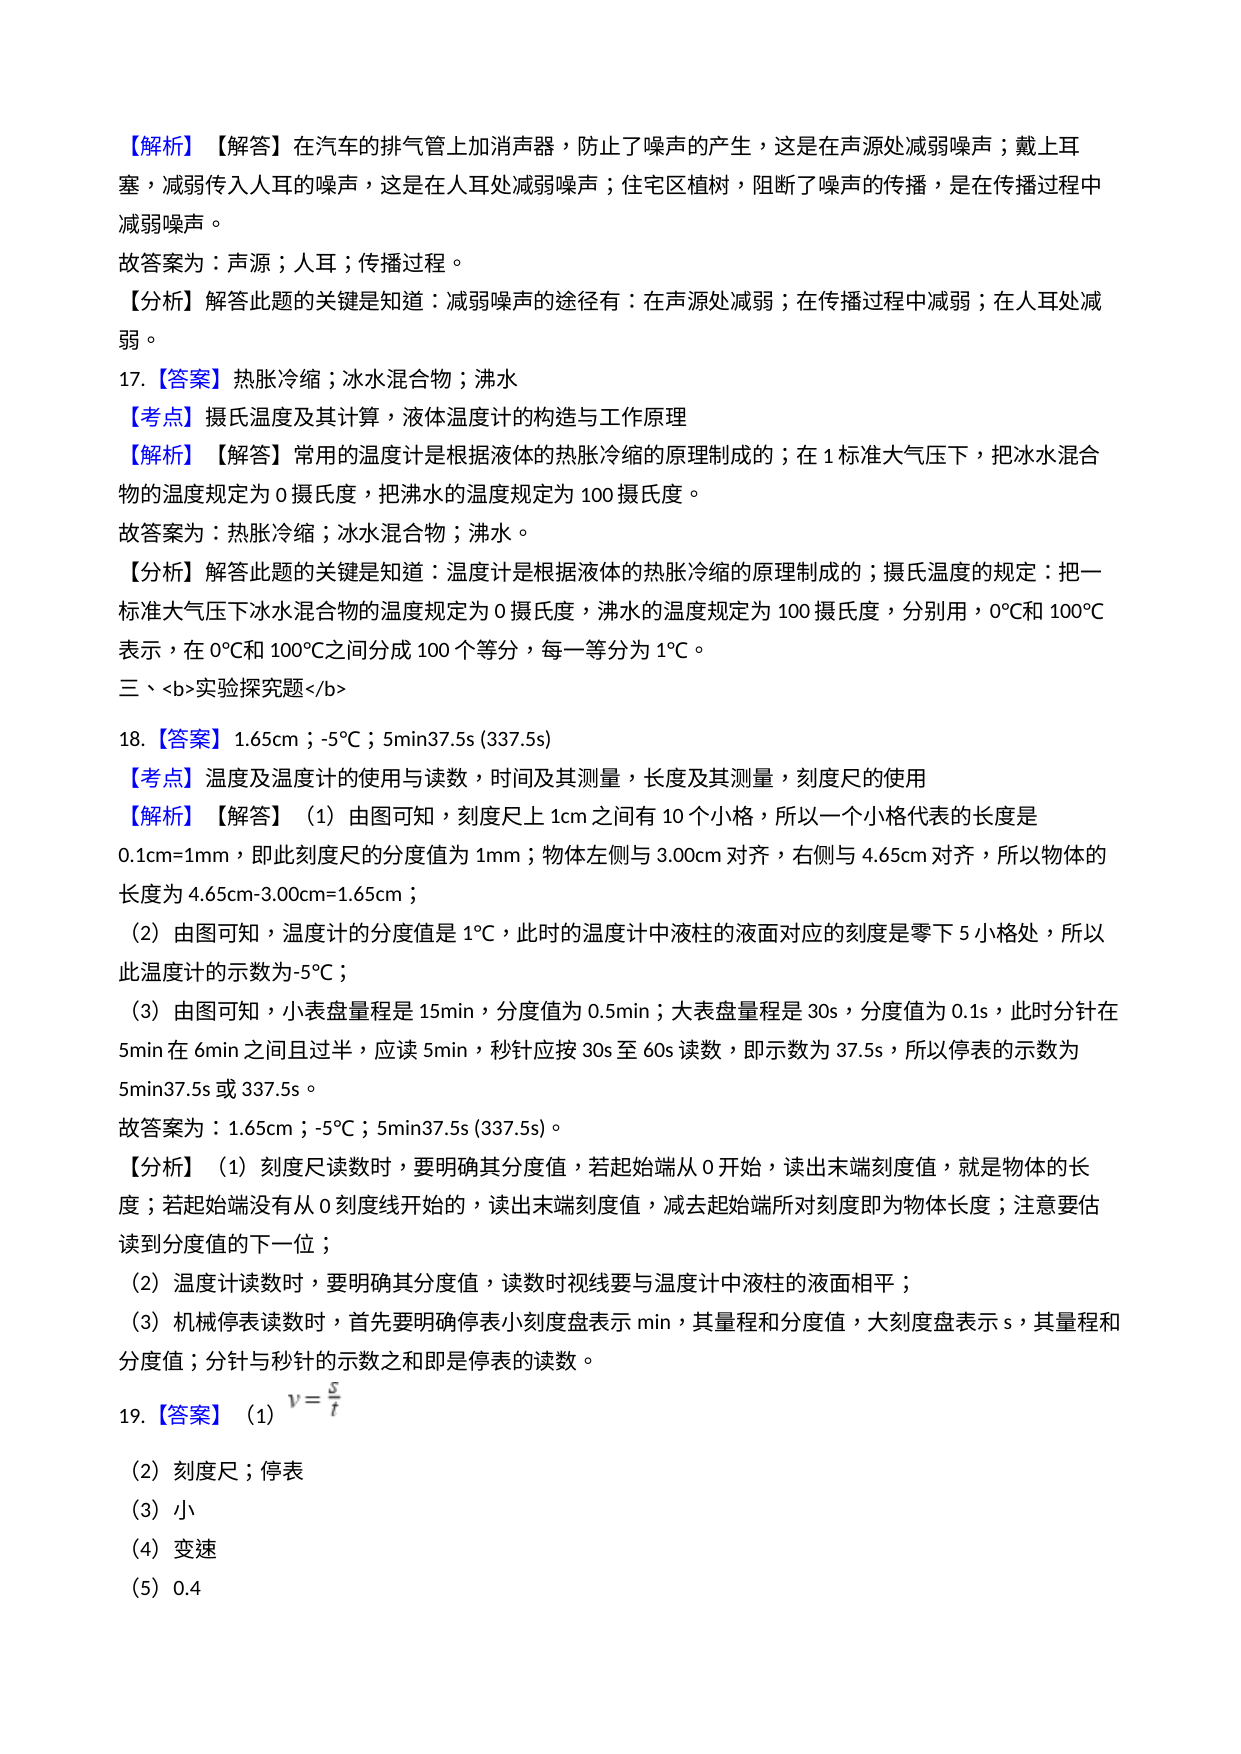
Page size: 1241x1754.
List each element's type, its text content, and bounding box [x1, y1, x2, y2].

text 17.【答案】热胀冷缩；冰水混合物；沸水 [118, 362, 1122, 395]
text 【考点】温度及温度计的使用与读数，时间及其测量，长度及其测量，刻度尺的使用 [118, 761, 1122, 794]
picture [288, 1382, 345, 1418]
text 【解析】【解答】常用的温度计是根据液体的热胀冷缩的原理制成的；在1标准大气压下，把冰水混合物的温度规定为0摄氏度，把沸水的温度规定为100摄氏度。 故答案为：热胀冷缩；冰水混合物；沸水。 [118, 439, 1122, 549]
text 【解析】【解答】（1）由图可知，刻度尺上1cm之间有10个小格，所以一个小格代表的长度是0.1cm=1mm，即此刻度尺的分度值为1mm；物体左侧与3.00cm对齐，右侧与4.65cm对齐，所以物体的长度为4.65cm-3.00cm=1.65cm； （2）由图可知，温度计的分度值是1℃，此时的温度计中液柱的液面对应的刻度是零下5小格处，所以此温度计的示数为-5℃； （3）由图可知，小表盘量程是15min，分度值为0.5min；大表盘量程是30s，分度值为0.1s，此时分针在5min在6min之间且过半，应读5min，秒针应按30s至60s读数，即示数为37.5s，所以停表的示数为5min37.5s或337.5s。 故答案为：1.65cm；-5℃；5min37.5s (337.5s)。 【分析】（1）刻度尺读数时，要明确其分度值，若起始端从0开始，读出末端刻度值，就是物体的长度；若起始端没有从0刻度线开始的，读出末端刻度值，减去起始端所对刻度即为物体长度；注意要估读到分度值的下一位； [118, 799, 1122, 1261]
text 三、<b>实验探究题</b> [118, 672, 1122, 704]
text （2）温度计读数时，要明确其分度值，读数时视线要与温度计中液柱的液面相平； （3）机械停表读数时，首先要明确停表小刻度盘表示min，其量程和分度值，大刻度盘表示s，其量程和分度值；分针与秒针的示数之和即是停表的读数。 [118, 1267, 1122, 1377]
text 18.【答案】1.65cm；-5℃；5min37.5s (337.5s) [118, 723, 1122, 755]
text 【考点】摄氏温度及其计算，液体温度计的构造与工作原理 [118, 401, 1122, 433]
text 【解析】【解答】在汽车的排气管上加消声器，防止了噪声的产生，这是在声源处减弱噪声；戴上耳塞，减弱传入人耳的噪声，这是在人耳处减弱噪声；住宅区植树，阻断了噪声的传播，是在传播过程中减弱噪声。 故答案为：声源；人耳；传播过程。 [118, 129, 1122, 279]
text 【分析】解答此题的关键是知道：温度计是根据液体的热胀冷缩的原理制成的；摄氏温度的规定：把一标准大气压下冰水混合物的温度规定为0摄氏度，沸水的温度规定为100摄氏度，分别用，0℃和100℃表示，在0℃和100℃之间分成100个等分，每一等分为1℃。 [118, 555, 1122, 666]
text 【分析】解答此题的关键是知道：减弱噪声的途径有：在声源处减弱；在传播过程中减弱；在人耳处减弱。 [118, 285, 1122, 356]
text 19.【答案】（1） （2）刻度尺；停表 （3）小 （4）变速 （5）0.4 [118, 1383, 1122, 1604]
